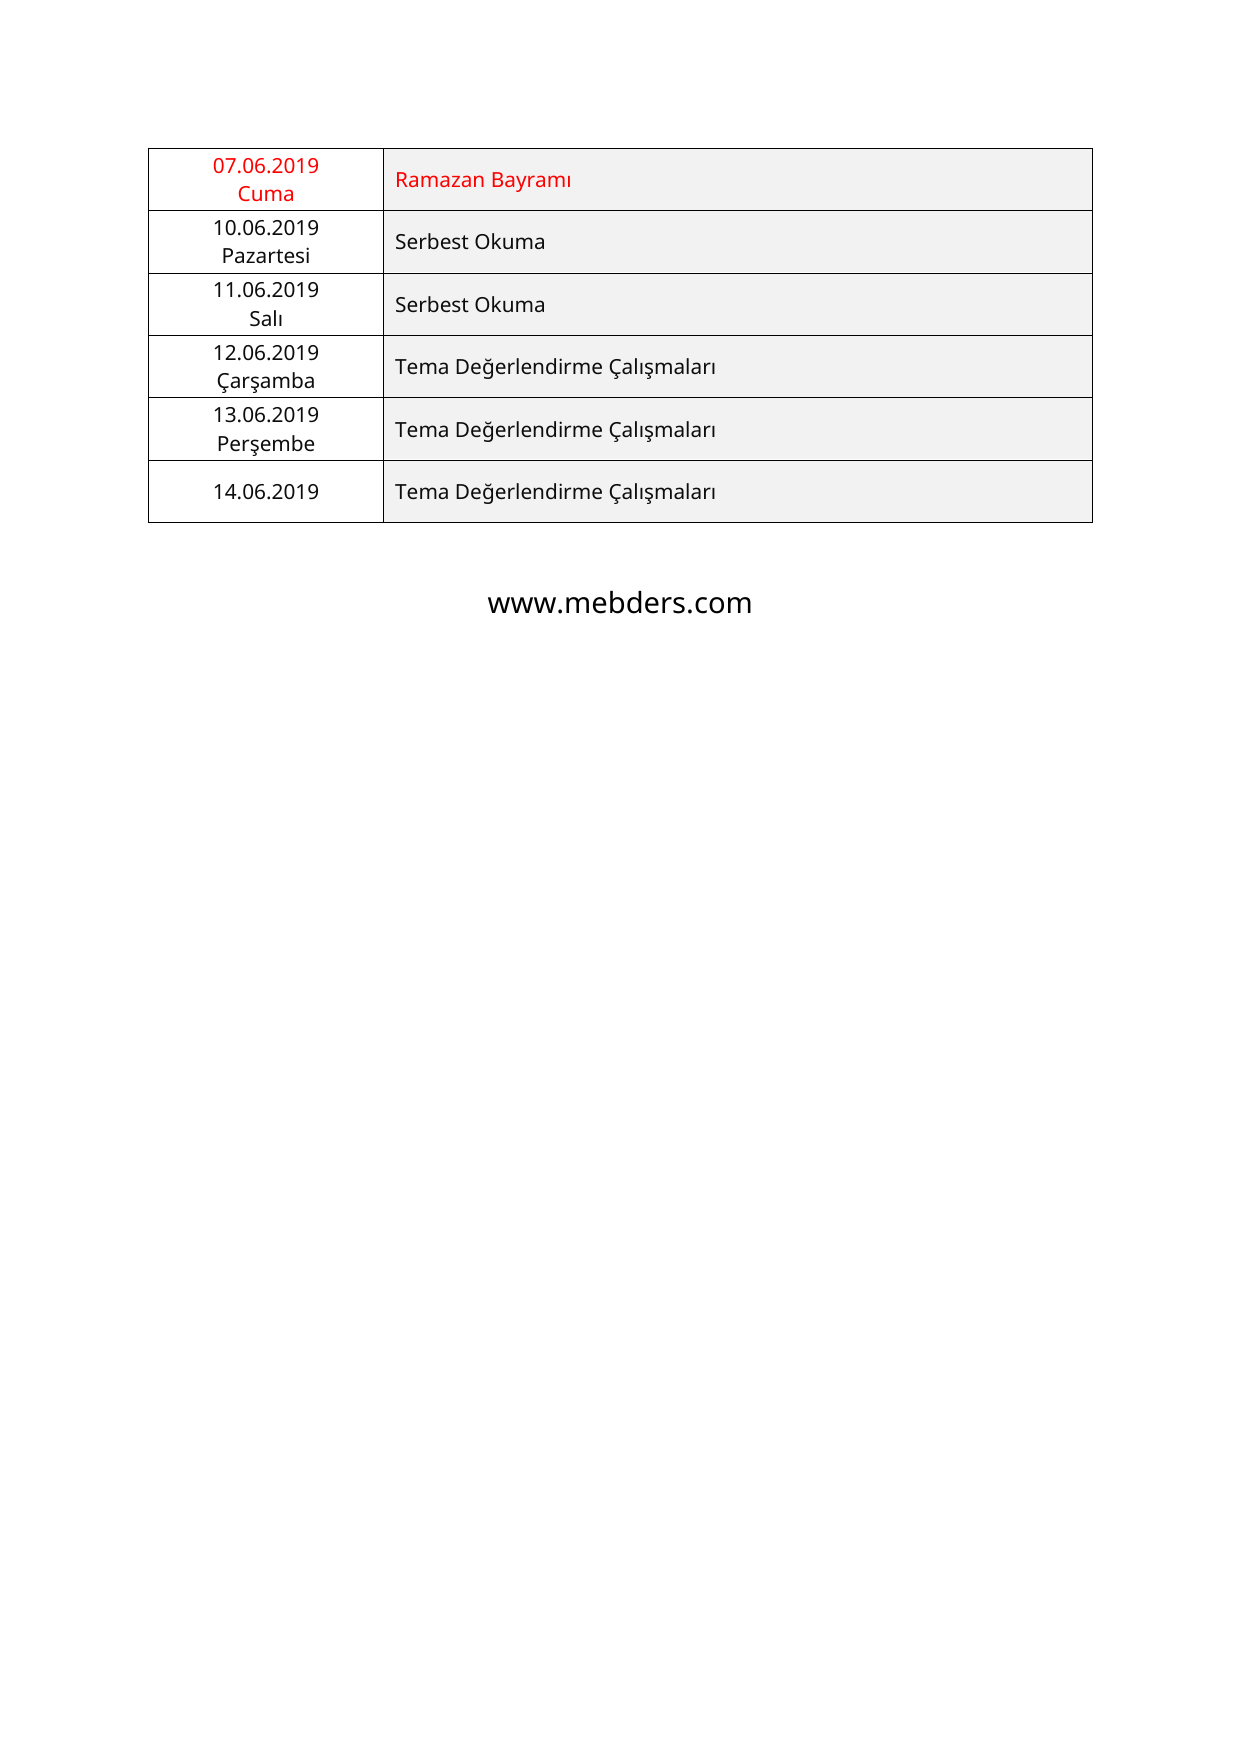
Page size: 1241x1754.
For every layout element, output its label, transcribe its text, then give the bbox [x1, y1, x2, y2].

table_cell 12.06.2019 Çarşamba [149, 336, 383, 397]
table_cell Tema Değerlendirme Çalışmaları [384, 336, 1092, 397]
table_cell Serbest Okuma [384, 274, 1092, 335]
table_cell 07.06.2019 Cuma [149, 149, 383, 210]
table_cell 13.06.2019 Perşembe [149, 398, 383, 459]
table_cell 14.06.2019 [149, 461, 383, 522]
table_cell 10.06.2019 Pazartesi [149, 211, 383, 272]
table_cell Tema Değerlendirme Çalışmaları [384, 461, 1092, 522]
table_cell 11.06.2019 Salı [149, 274, 383, 335]
table_cell Tema Değerlendirme Çalışmaları [384, 398, 1092, 459]
table_cell Ramazan Bayramı [384, 149, 1092, 210]
text www.mebders.com [148, 582, 1093, 622]
table_cell Serbest Okuma [384, 211, 1092, 272]
